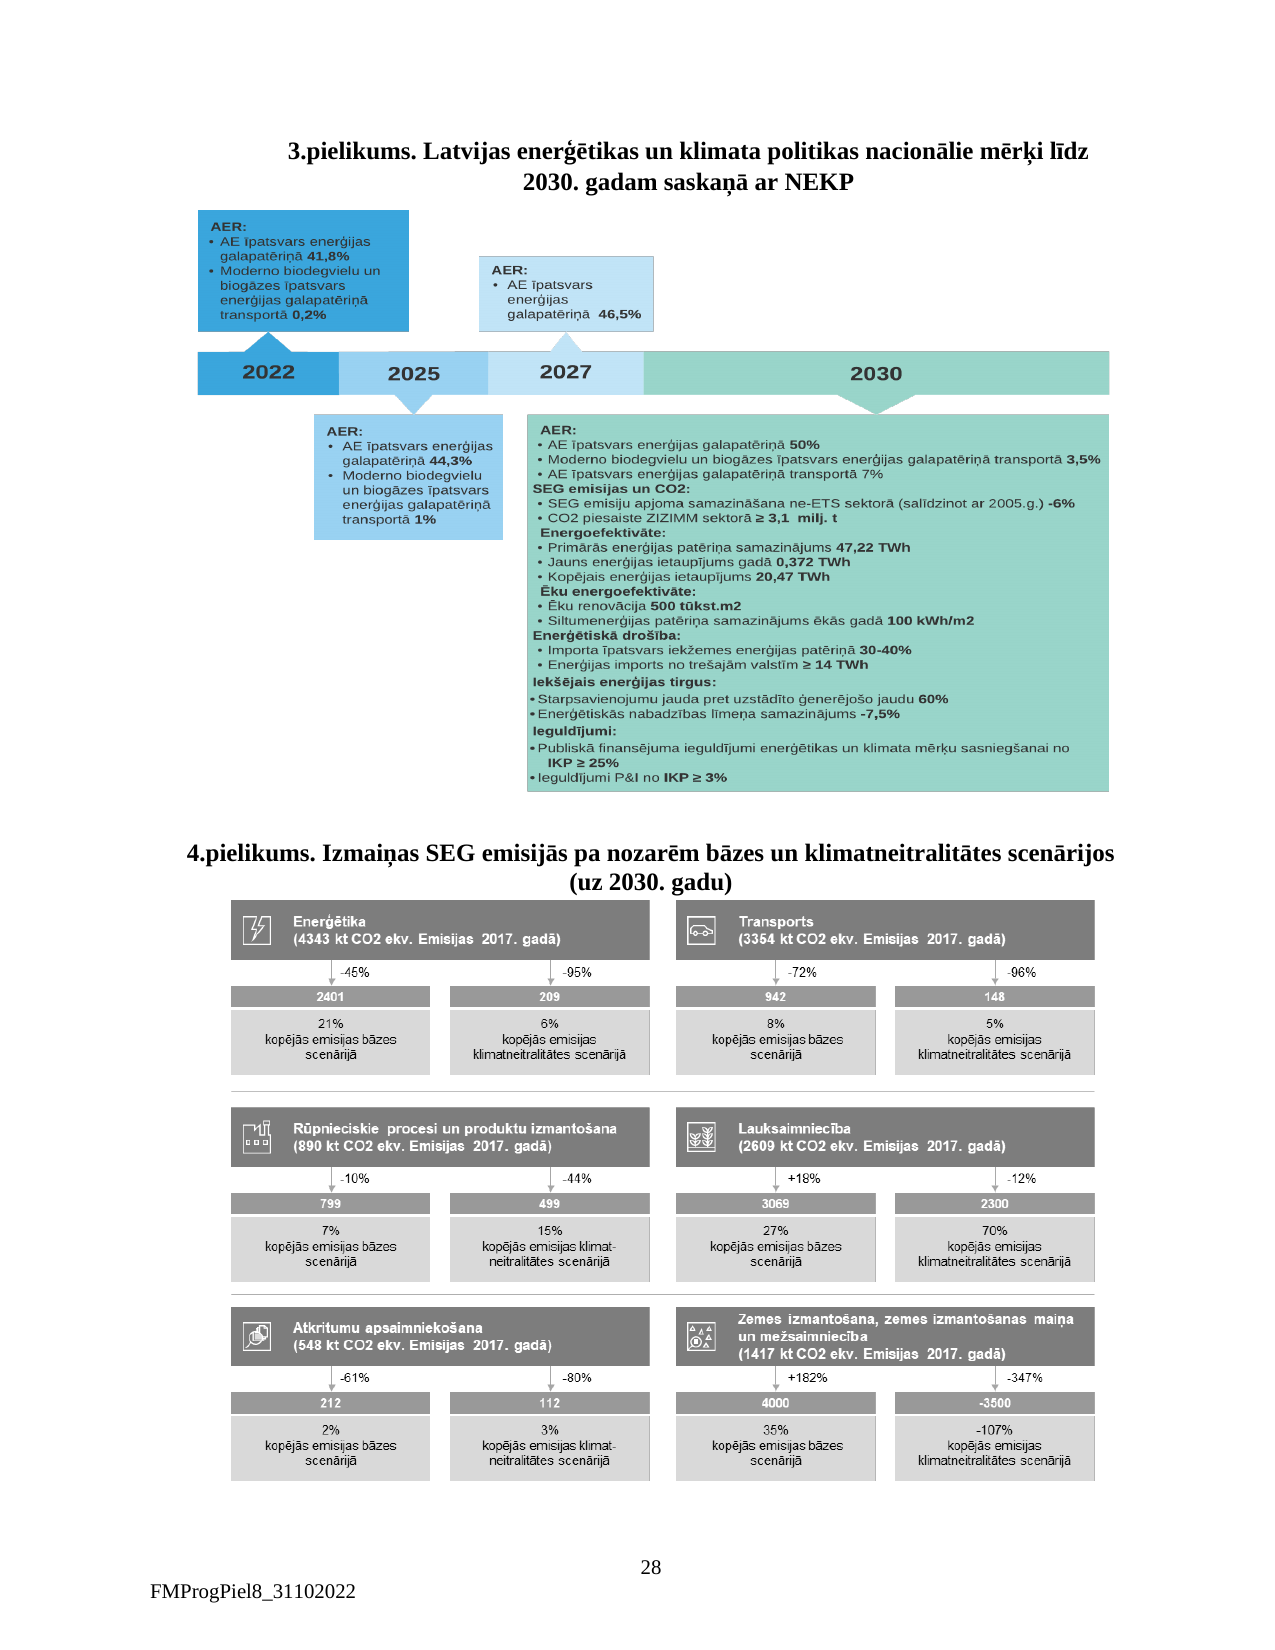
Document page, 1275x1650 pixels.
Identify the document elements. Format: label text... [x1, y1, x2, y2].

text 4.pielikums. Izmaiņas SEG emisijās pa nozarēm bāzes un klimatneitralitātes scenārijos [150, 838, 1152, 867]
list 3.pielikums. Latvijas enerģētikas un klimata politikas nacionālie mērķi līdz 2030. gadam saskaņā ar NEKP [225, 136, 1152, 196]
picture [186, 202, 1115, 801]
text (uz 2030. gadu) [150, 867, 1152, 896]
